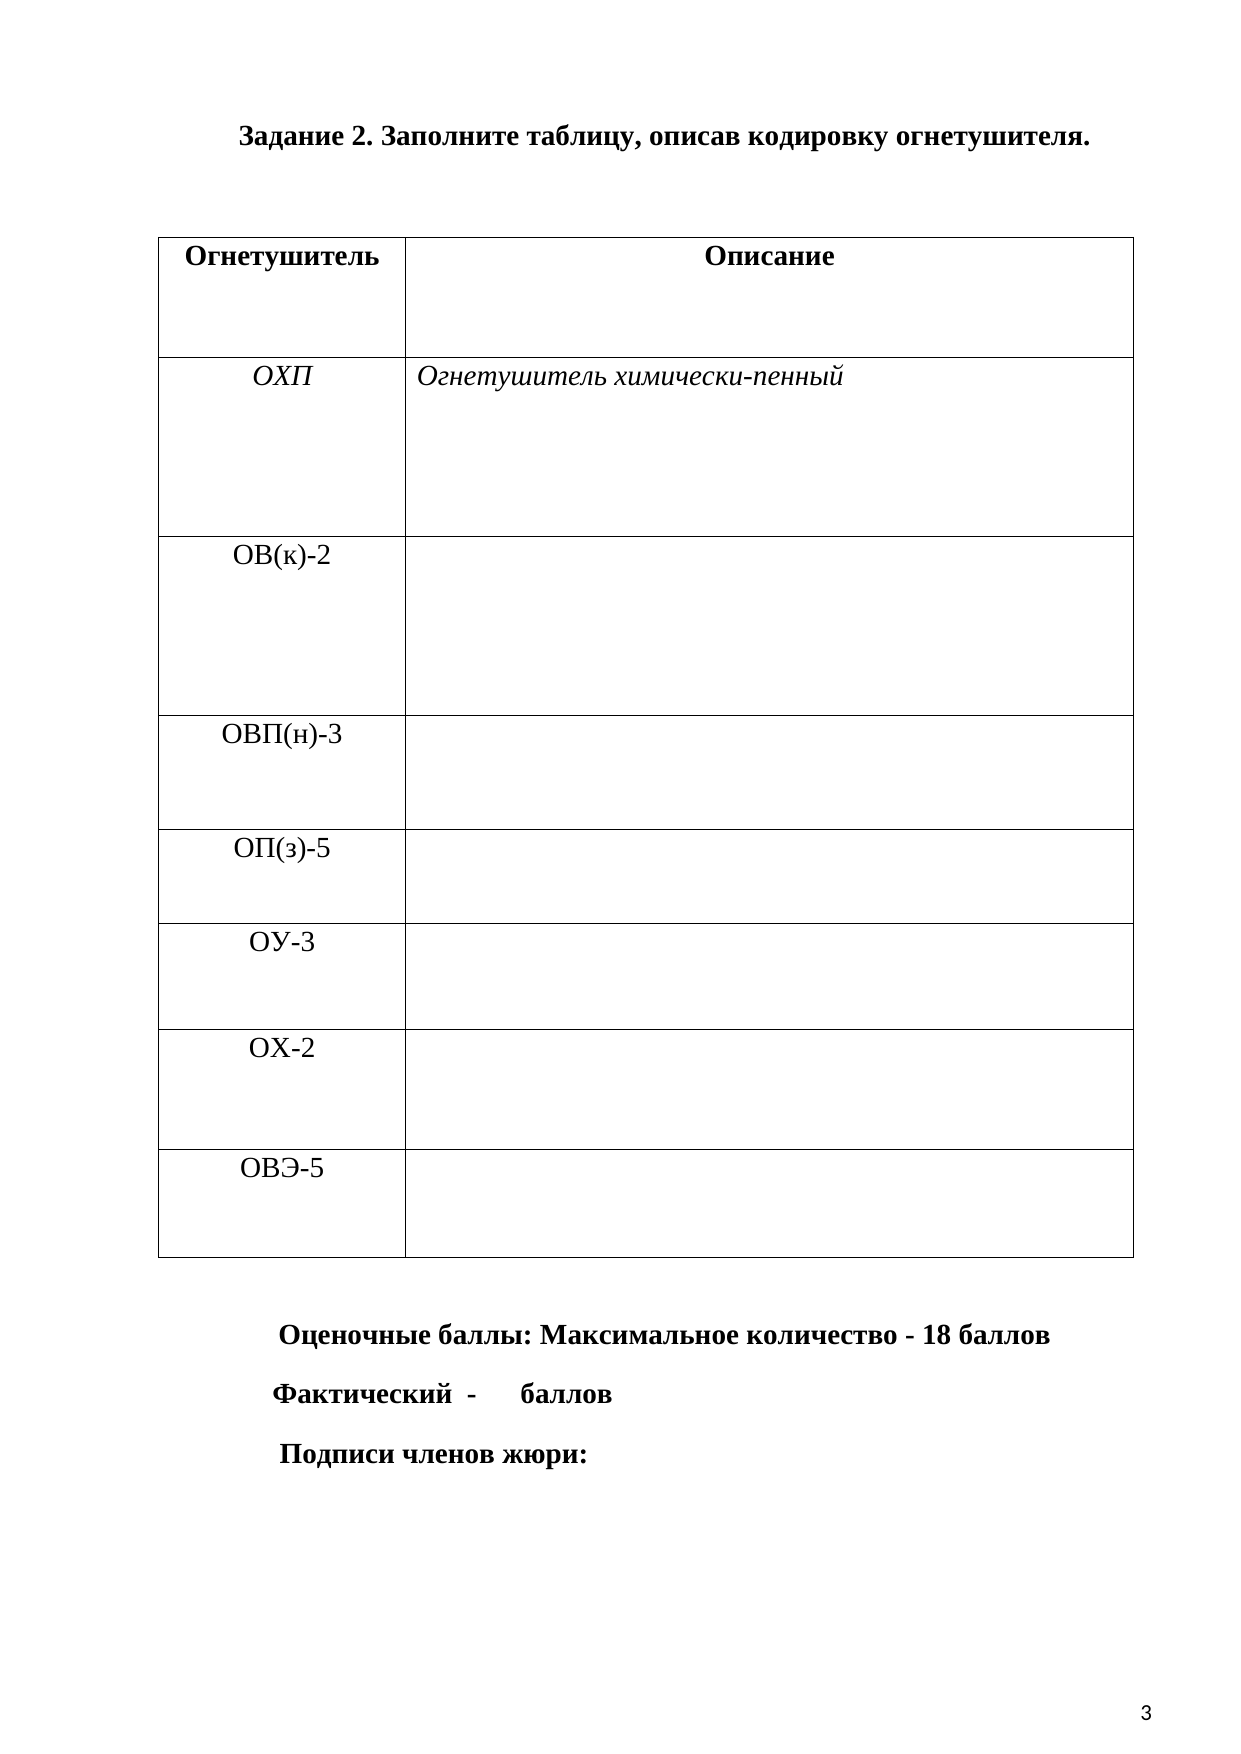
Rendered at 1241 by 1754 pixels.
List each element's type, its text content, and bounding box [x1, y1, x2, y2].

table_header Огнетушитель [159, 238, 405, 357]
table_cell ОВЭ-5 [159, 1150, 405, 1257]
table_cell [406, 716, 1133, 829]
table_cell [406, 830, 1133, 923]
table_cell Огнетушитель химически-пенный [406, 358, 1133, 536]
table_cell [406, 924, 1133, 1029]
text Задание 2. Заполните таблицу, описав кодировку огнетушителя. [177, 118, 1152, 152]
table_cell [406, 1030, 1133, 1149]
table_header Описание [406, 238, 1133, 357]
table_cell ОВ(к)-2 [159, 537, 405, 715]
text Оценочные баллы: Максимальное количество - 18 баллов [177, 1317, 1152, 1351]
table_cell ОВП(н)-3 [159, 716, 405, 829]
table_cell [406, 537, 1133, 715]
table_cell ОП(з)-5 [159, 830, 405, 923]
text Подписи членов жюри: [177, 1436, 1152, 1469]
table_cell ОХП [159, 358, 405, 536]
table_cell [406, 1150, 1133, 1257]
text Фактический - баллов [177, 1376, 1152, 1410]
table_cell ОУ-3 [159, 924, 405, 1029]
table_cell ОХ-2 [159, 1030, 405, 1149]
